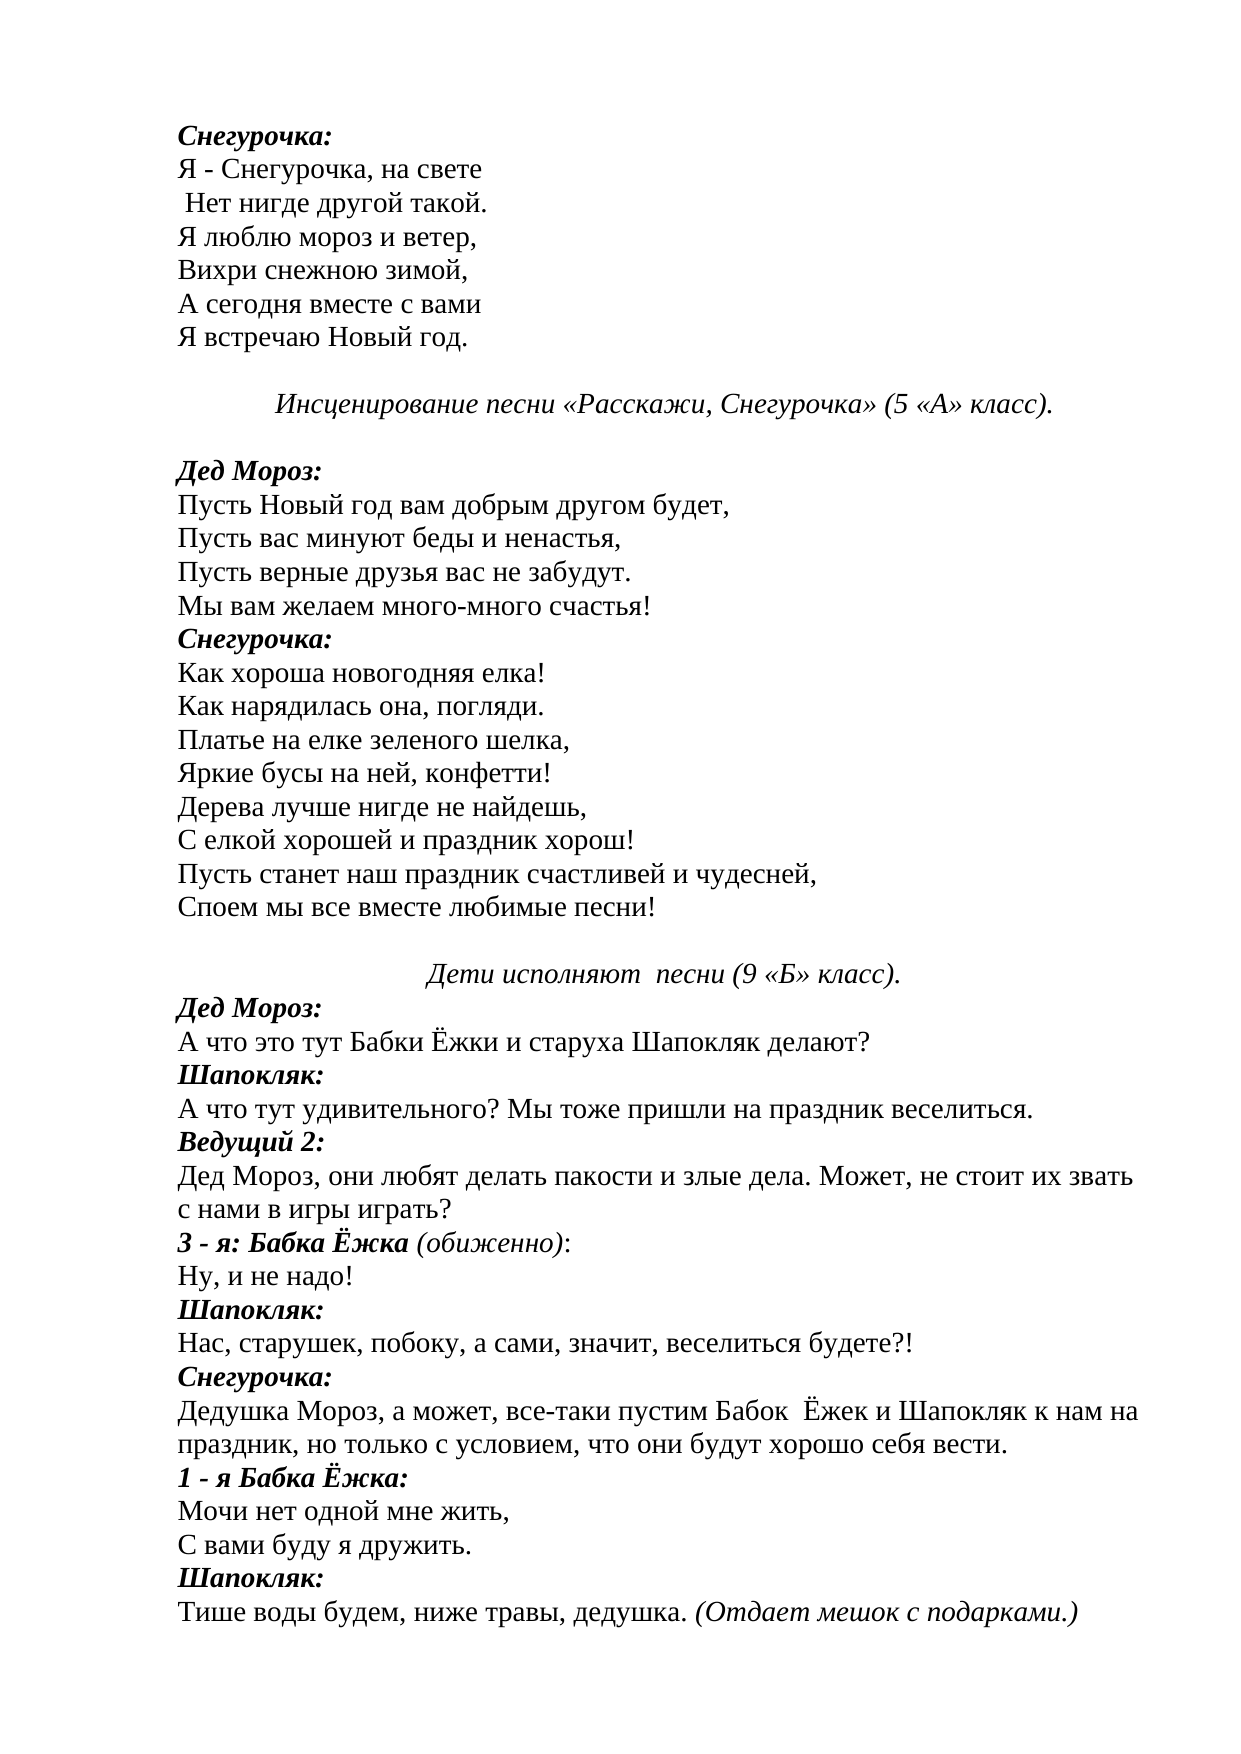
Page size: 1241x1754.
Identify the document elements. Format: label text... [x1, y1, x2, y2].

text 3 - я: Бабка Ёжка (обиженно): Ну, и не надо! [177, 1225, 1152, 1292]
text 1 - я Бабка Ёжка: Мочи нет одной мне жить, С вами буду я дружить. [177, 1460, 1152, 1560]
text Дед Мороз: Пусть Новый год вам добрым другом будет, Пусть вас минуют беды и ненастья, Пусть верные друзья вас не забудут. Мы вам желаем много-много счастья! [177, 420, 1152, 621]
text Снегурочка: Дедушка Мороз, а может, все-таки пустим Бабок Ёжек и Шапокляк к нам на праздник, но только с условием, что они будут хорошо себя вести. [177, 1359, 1152, 1460]
text Шапокляк: Нас, старушек, побоку, а сами, значит, веселиться будете?! [177, 1292, 1152, 1359]
text Шапокляк: Тише воды будем, ниже травы, дедушка. (Отдает мешок с подарками.) [177, 1560, 1152, 1627]
text Снегурочка: Я - Снегурочка, на свете [177, 118, 1152, 185]
text Шапокляк: А что тут удивительного? Мы тоже пришли на праздник веселиться. [177, 1057, 1152, 1124]
text Дед Мороз: А что это тут Бабки Ёжки и старуха Шапокляк делают? [177, 990, 1152, 1057]
text Ведущий 2: Дед Мороз, они любят делать пакости и злые дела. Может, не стоит их звать с нами в игры играть? [177, 1124, 1152, 1225]
text Дети исполняют песни (9 «Б» класс). [177, 957, 1152, 990]
text Инсценирование песни «Расскажи, Снегурочка» (5 «А» класс). [177, 386, 1152, 420]
text Снегурочка: Как хороша новогодняя елка! Как нарядилась она, погляди. Платье на елке зеленого шелка, Яркие бусы на ней, конфетти! Дерева лучше нигде не найдешь, С елкой хорошей и праздник хорош! Пусть станет наш праздник счастливей и чудесней, Споем мы все вместе любимые песни! [177, 621, 1152, 923]
text Нет нигде другой такой. Я люблю мороз и ветер, Вихри снежною зимой, А сегодня вместе с вами Я встречаю Новый год. [177, 185, 1152, 353]
